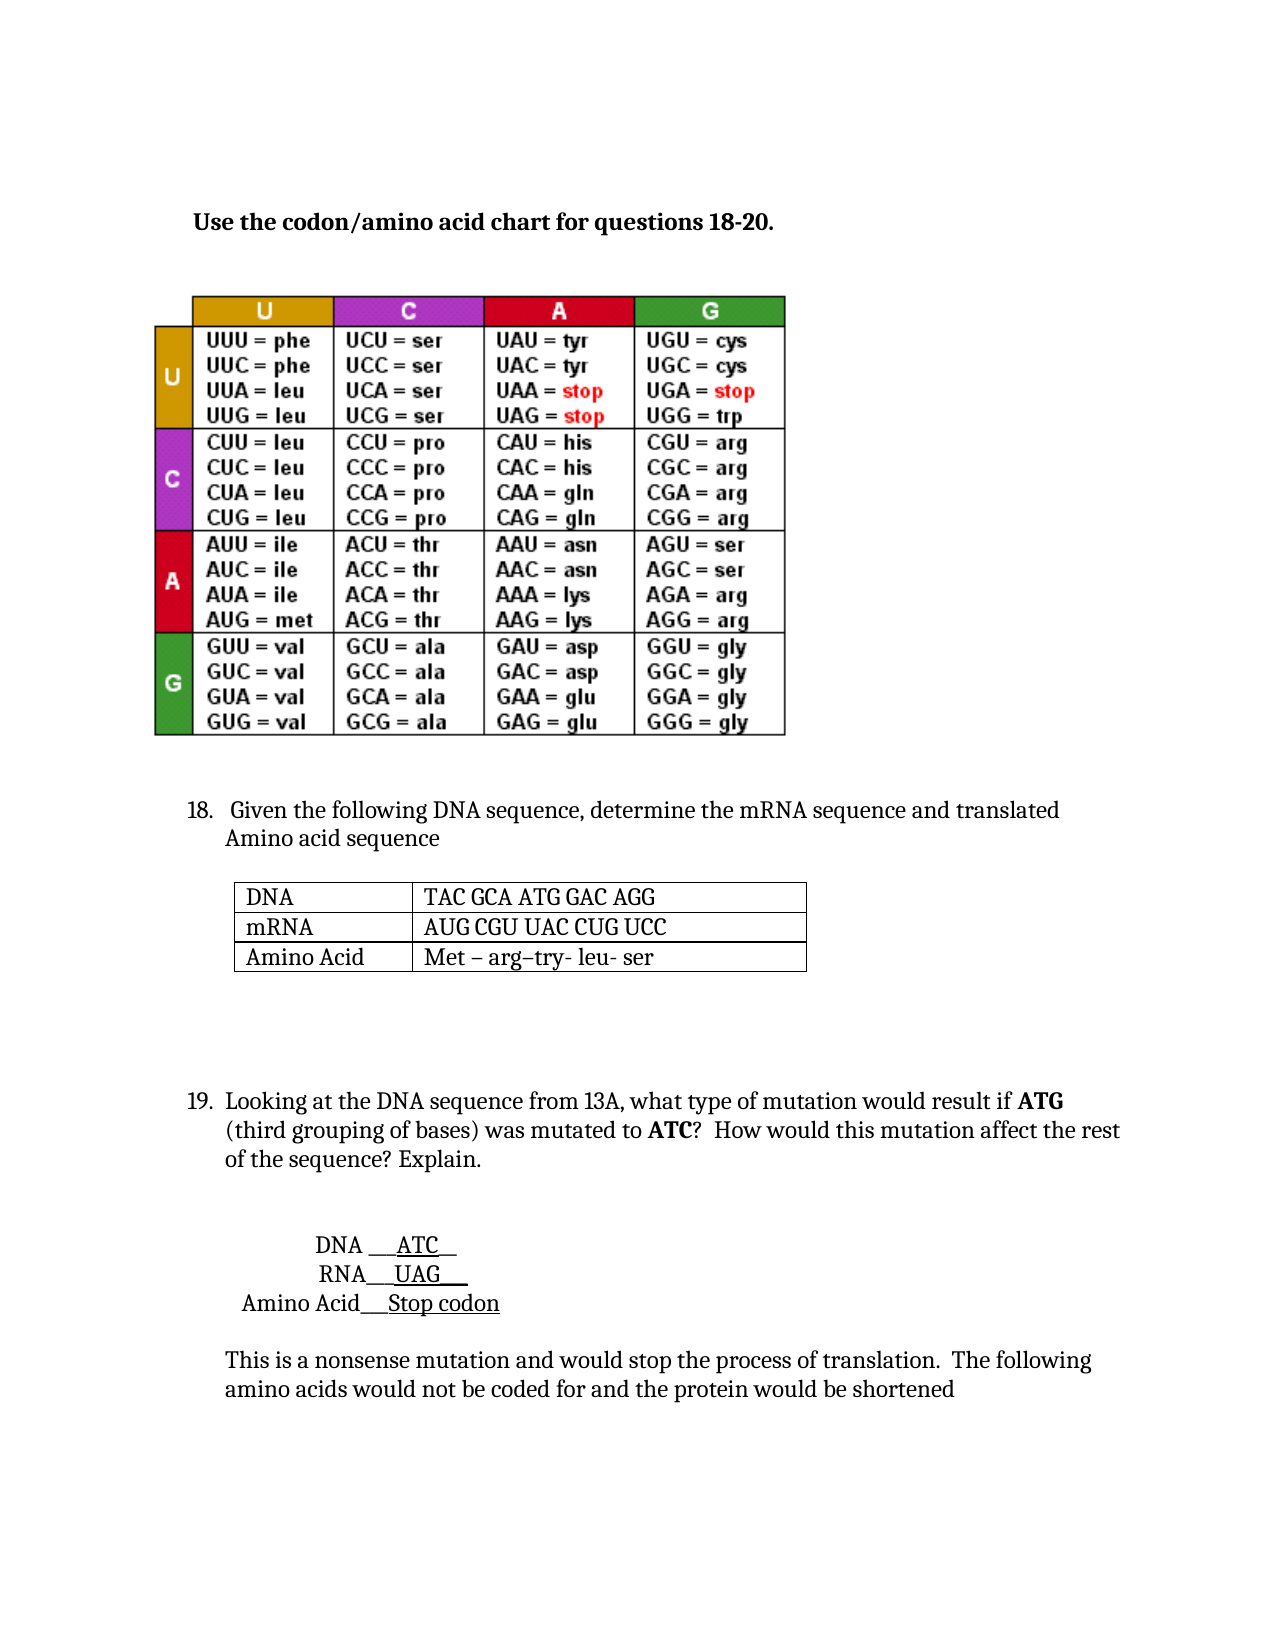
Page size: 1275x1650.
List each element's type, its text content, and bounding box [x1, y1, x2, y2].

text DNA ___ATC__ [150, 1231, 1125, 1260]
list Amino Acid___Stop codon [225, 1288, 1125, 1317]
list This is a nonsense mutation and would stop the process of translation. The following amino acids would not be coded for and the protein would be shortened [225, 1346, 1125, 1403]
table_header TAC GCA ATG GAC AGG [413, 883, 806, 912]
table_cell Met – arg–try- leu- ser [413, 943, 806, 971]
picture [150, 293, 789, 739]
table_header DNA [235, 883, 412, 912]
table_cell Amino Acid [235, 943, 412, 971]
list Given the following DNA sequence, determine the mRNA sequence and translated Amino acid sequence [187, 796, 1125, 853]
table_cell AUG CGU UAC CUG UCC [413, 913, 806, 941]
list Looking at the DNA sequence from 13A, what type of mutation would result if ATG (third grouping of bases) was mutated to ATC? How would this mutation affect the rest of the sequence? Explain. [187, 1087, 1125, 1173]
table_cell mRNA [235, 913, 412, 941]
list RNA___UAG___ [225, 1260, 1125, 1288]
text Use the codon/amino acid chart for questions 18-20. [187, 207, 1125, 236]
